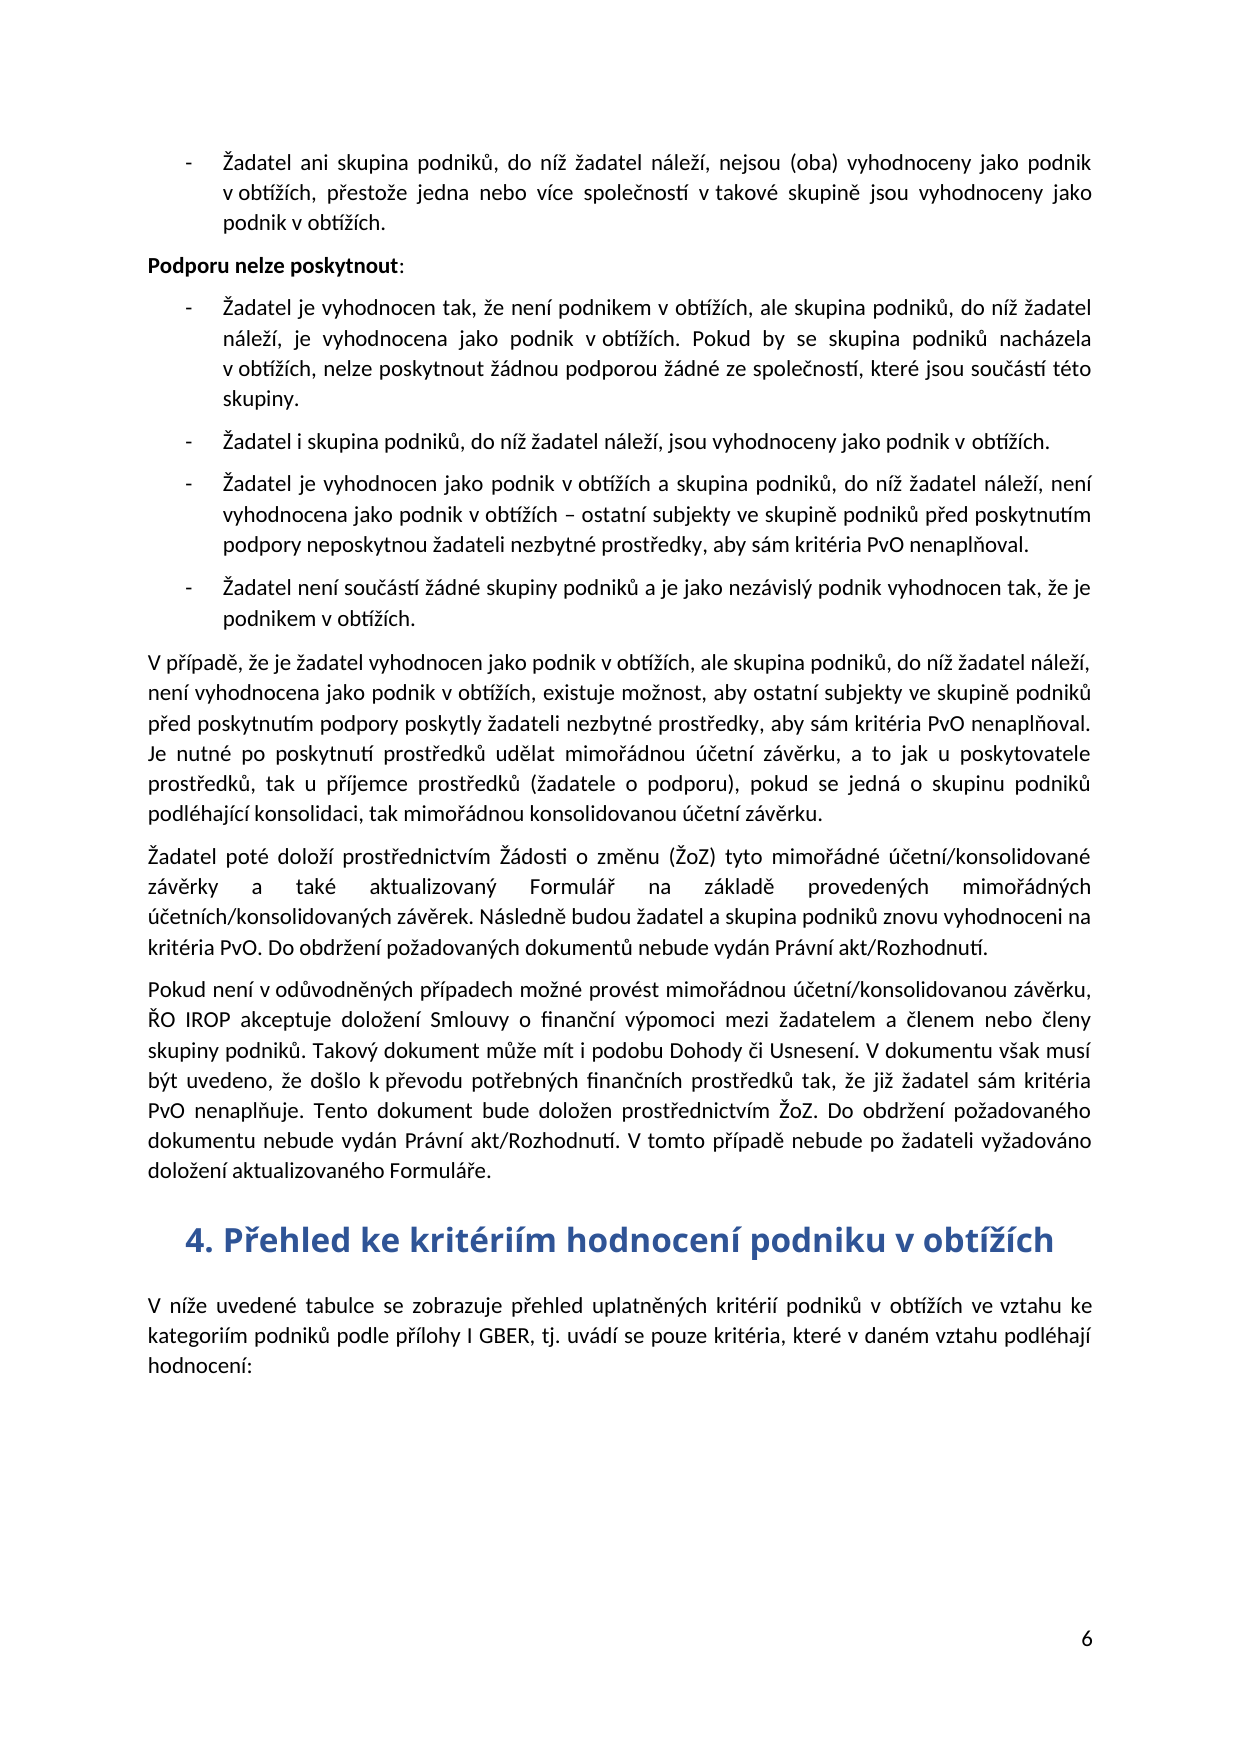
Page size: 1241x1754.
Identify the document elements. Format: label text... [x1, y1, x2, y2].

text Žadatel poté doloží prostřednictvím Žádosti o změnu (ŽoZ) tyto mimořádné účetní/konsolidované závěrky a také aktualizovaný Formulář na základě provedených mimořádných účetních/konsolidovaných závěrek. Následně budou žadatel a skupina podniků znovu vyhodnoceni na kritéria PvO. Do obdržení požadovaných dokumentů nebude vydán Právní akt/Rozhodnutí. [148, 842, 1093, 961]
list Žadatel je vyhodnocen jako podnik v obtížích a skupina podniků, do níž žadatel náleží, není vyhodnocena jako podnik v obtížích – ostatní subjekty ve skupině podniků před poskytnutím podpory neposkytnou žadateli nezbytné prostředky, aby sám kritéria PvO nenaplňoval. [185, 469, 1093, 558]
text V níže uvedené tabulce se zobrazuje přehled uplatněných kritérií podniků v obtížích ve vztahu ke kategoriím podniků podle přílohy I GBER, tj. uvádí se pouze kritéria, které v daném vztahu podléhají hodnocení: [148, 1291, 1093, 1379]
list Žadatel ani skupina podniků, do níž žadatel náleží, nejsou (oba) vyhodnoceny jako podnik v obtížích, přestože jedna nebo více společností v takové skupině jsou vyhodnoceny jako podnik v obtížích. [185, 148, 1093, 236]
text Pokud není v odůvodněných případech možné provést mimořádnou účetní/konsolidovanou závěrku, ŘO IROP akceptuje doložení Smlouvy o finanční výpomoci mezi žadatelem a členem nebo členy skupiny podniků. Takový dokument může mít i podobu Dohody či Usnesení. V dokumentu však musí být uvedeno, že došlo k převodu potřebných finančních prostředků tak, že již žadatel sám kritéria PvO nenaplňuje. Tento dokument bude doložen prostřednictvím ŽoZ. Do obdržení požadovaného dokumentu nebude vydán Právní akt/Rozhodnutí. V tomto případě nebude po žadateli vyžadováno doložení aktualizovaného Formuláře. [148, 975, 1093, 1184]
list Žadatel je vyhodnocen tak, že není podnikem v obtížích, ale skupina podniků, do níž žadatel náleží, je vyhodnocena jako podnik v obtížích. Pokud by se skupina podniků nacházela v obtížích, nelze poskytnout žádnou podporou žádné ze společností, které jsou součástí této skupiny. [185, 293, 1093, 412]
text Podporu nelze poskytnout: [148, 251, 1093, 279]
list Žadatel není součástí žádné skupiny podniků a je jako nezávislý podnik vyhodnocen tak, že je podnikem v obtížích. [185, 573, 1093, 632]
text V případě, že je žadatel vyhodnocen jako podnik v obtížích, ale skupina podniků, do níž žadatel náleží, není vyhodnocena jako podnik v obtížích, existuje možnost, aby ostatní subjekty ve skupině podniků před poskytnutím podpory poskytly žadateli nezbytné prostředky, aby sám kritéria PvO nenaplňoval. Je nutné po poskytnutí prostředků udělat mimořádnou účetní závěrku, a to jak u poskytovatele prostředků, tak u příjemce prostředků (žadatele o podporu), pokud se jedná o skupinu podniků podléhající konsolidaci, tak mimořádnou konsolidovanou účetní závěrku. [148, 648, 1093, 827]
list Žadatel i skupina podniků, do níž žadatel náleží, jsou vyhodnoceny jako podnik v obtížích. [185, 427, 1093, 455]
subtitle Přehled ke kritériím hodnocení podniku v obtížích [185, 1217, 1093, 1262]
